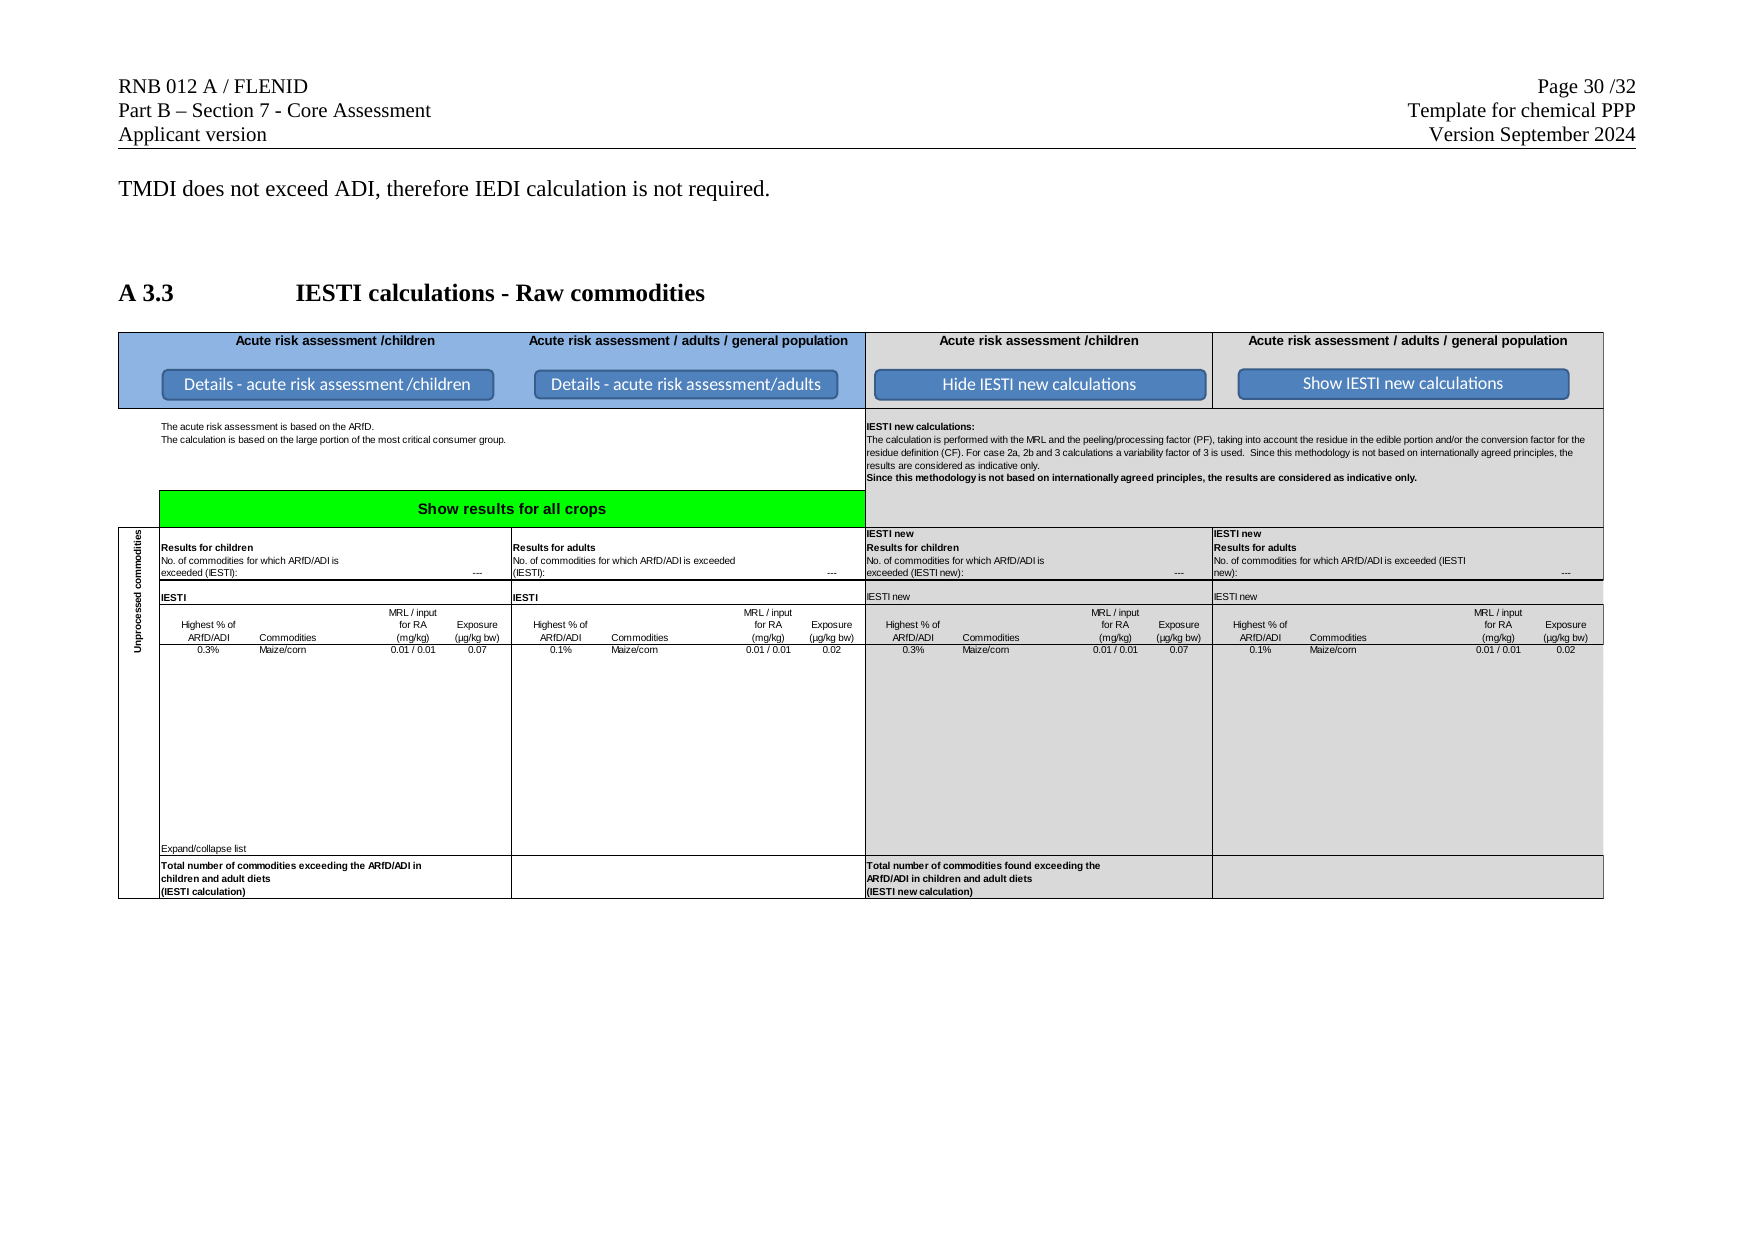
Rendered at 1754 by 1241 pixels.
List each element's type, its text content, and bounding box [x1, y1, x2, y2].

text TMDI does not exceed ADI, therefore IEDI calculation is not required. [118, 176, 1636, 202]
text IESTI calculations - Raw commodities [118, 278, 1636, 307]
